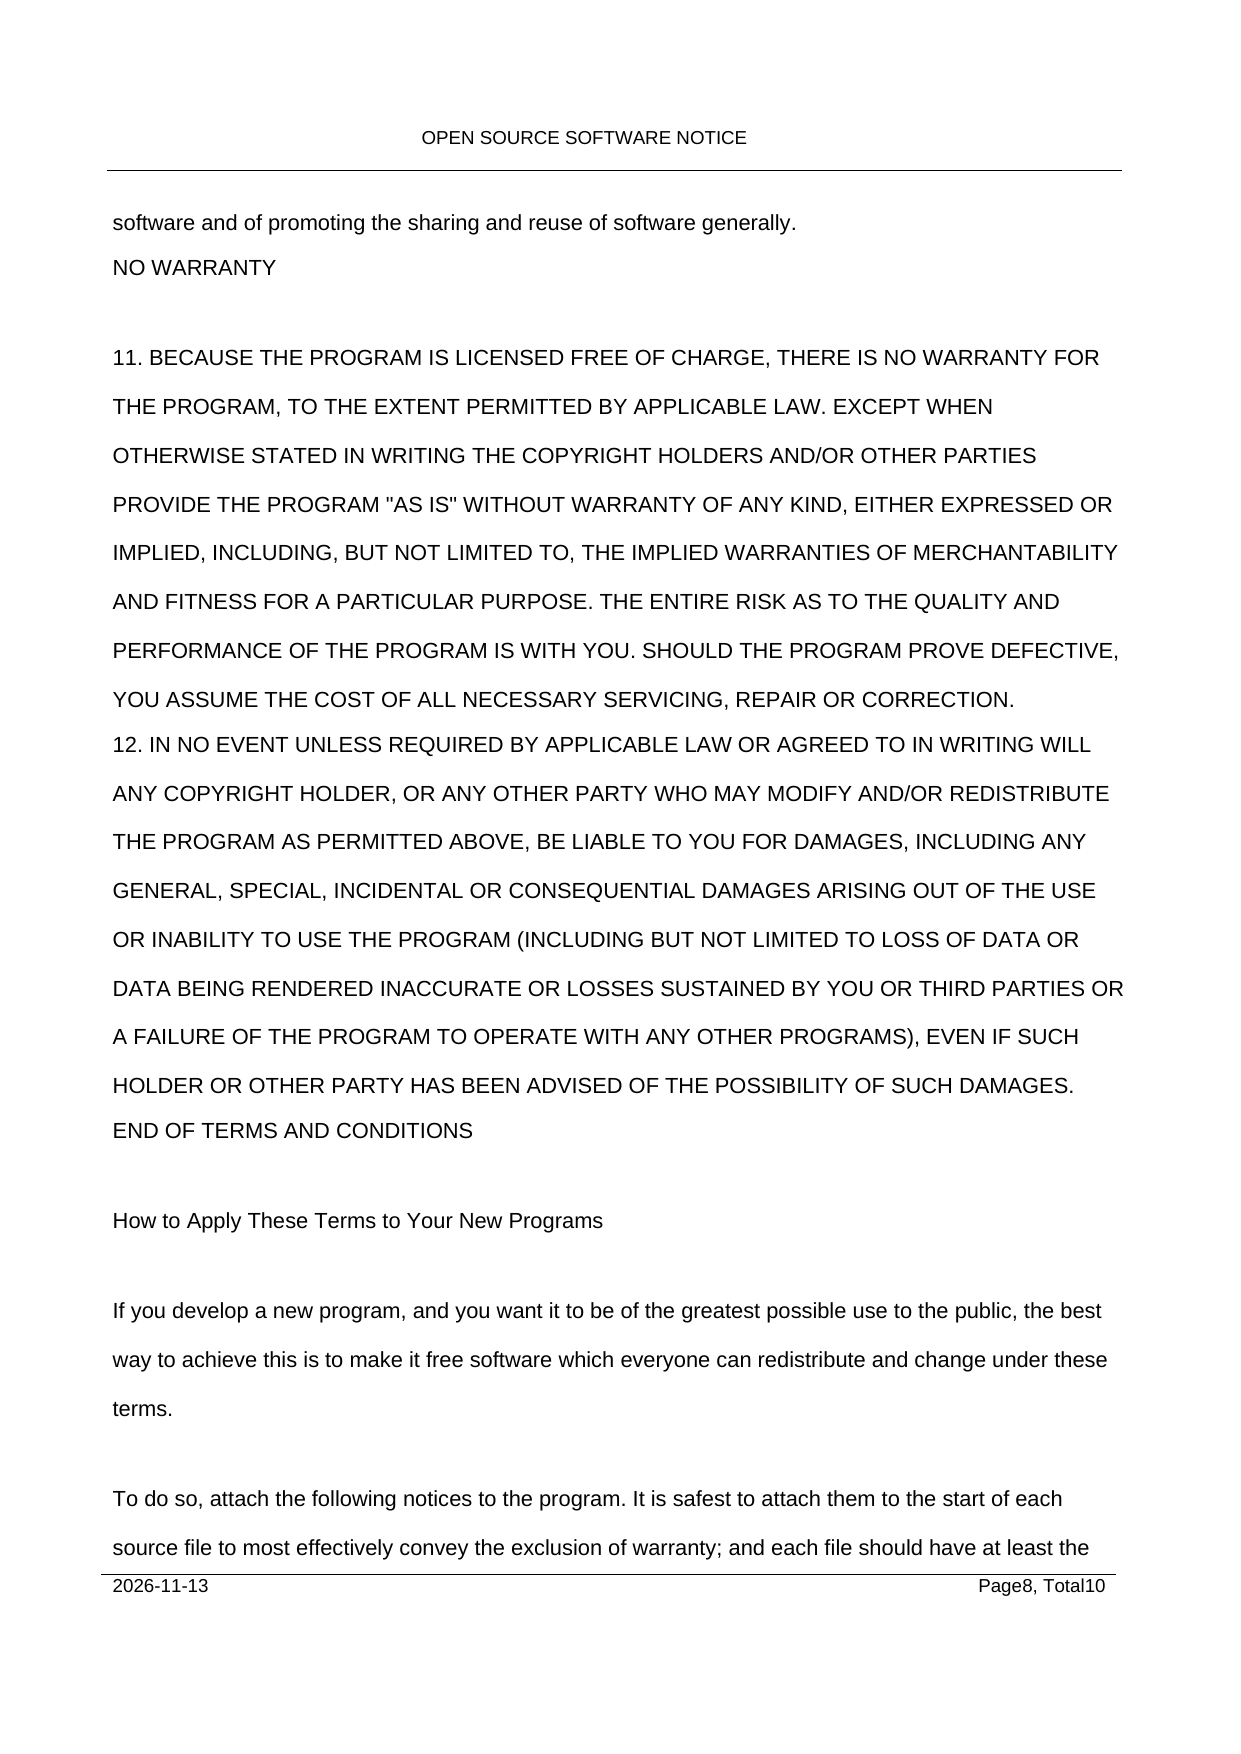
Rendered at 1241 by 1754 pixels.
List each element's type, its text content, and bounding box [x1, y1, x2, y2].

text NO WARRANTY [112, 251, 1128, 284]
text How to Apply These Terms to Your New Programs [112, 1204, 1128, 1237]
text 12. IN NO EVENT UNLESS REQUIRED BY APPLICABLE LAW OR AGREED TO IN WRITING WILL ANY COPYRIGHT HOLDER, OR ANY OTHER PARTY WHO MAY MODIFY AND/OR REDISTRIBUTE THE PROGRAM AS PERMITTED ABOVE, BE LIABLE TO YOU FOR DAMAGES, INCLUDING ANY GENERAL, SPECIAL, INCIDENTAL OR CONSEQUENTIAL DAMAGES ARISING OUT OF THE USE OR INABILITY TO USE THE PROGRAM (INCLUDING BUT NOT LIMITED TO LOSS OF DATA OR DATA BEING RENDERED INACCURATE OR LOSSES SUSTAINED BY YOU OR THIRD PARTIES OR A FAILURE OF THE PROGRAM TO OPERATE WITH ANY OTHER PROGRAMS), EVEN IF SUCH HOLDER OR OTHER PARTY HAS BEEN ADVISED OF THE POSSIBILITY OF SUCH DAMAGES. [112, 728, 1128, 1102]
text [112, 1482, 1128, 1564]
text END OF TERMS AND CONDITIONS [112, 1114, 1128, 1147]
text If you develop a new program, and you want it to be of the greatest possible use to the public, the best way to achieve this is to make it free software which everyone can redistribute and change under these terms. [112, 1295, 1128, 1425]
text 11. BECAUSE THE PROGRAM IS LICENSED FREE OF CHARGE, THERE IS NO WARRANTY FOR THE PROGRAM, TO THE EXTENT PERMITTED BY APPLICABLE LAW. EXCEPT WHEN OTHERWISE STATED IN WRITING THE COPYRIGHT HOLDERS AND/OR OTHER PARTIES PROVIDE THE PROGRAM "AS IS" WITHOUT WARRANTY OF ANY KIND, EITHER EXPRESSED OR IMPLIED, INCLUDING, BUT NOT LIMITED TO, THE IMPLIED WARRANTIES OF MERCHANTABILITY AND FITNESS FOR A PARTICULAR PURPOSE. THE ENTIRE RISK AS TO THE QUALITY AND PERFORMANCE OF THE PROGRAM IS WITH YOU. SHOULD THE PROGRAM PROVE DEFECTIVE, YOU ASSUME THE COST OF ALL NECESSARY SERVICING, REPAIR OR CORRECTION. [112, 342, 1128, 715]
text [112, 206, 1128, 239]
